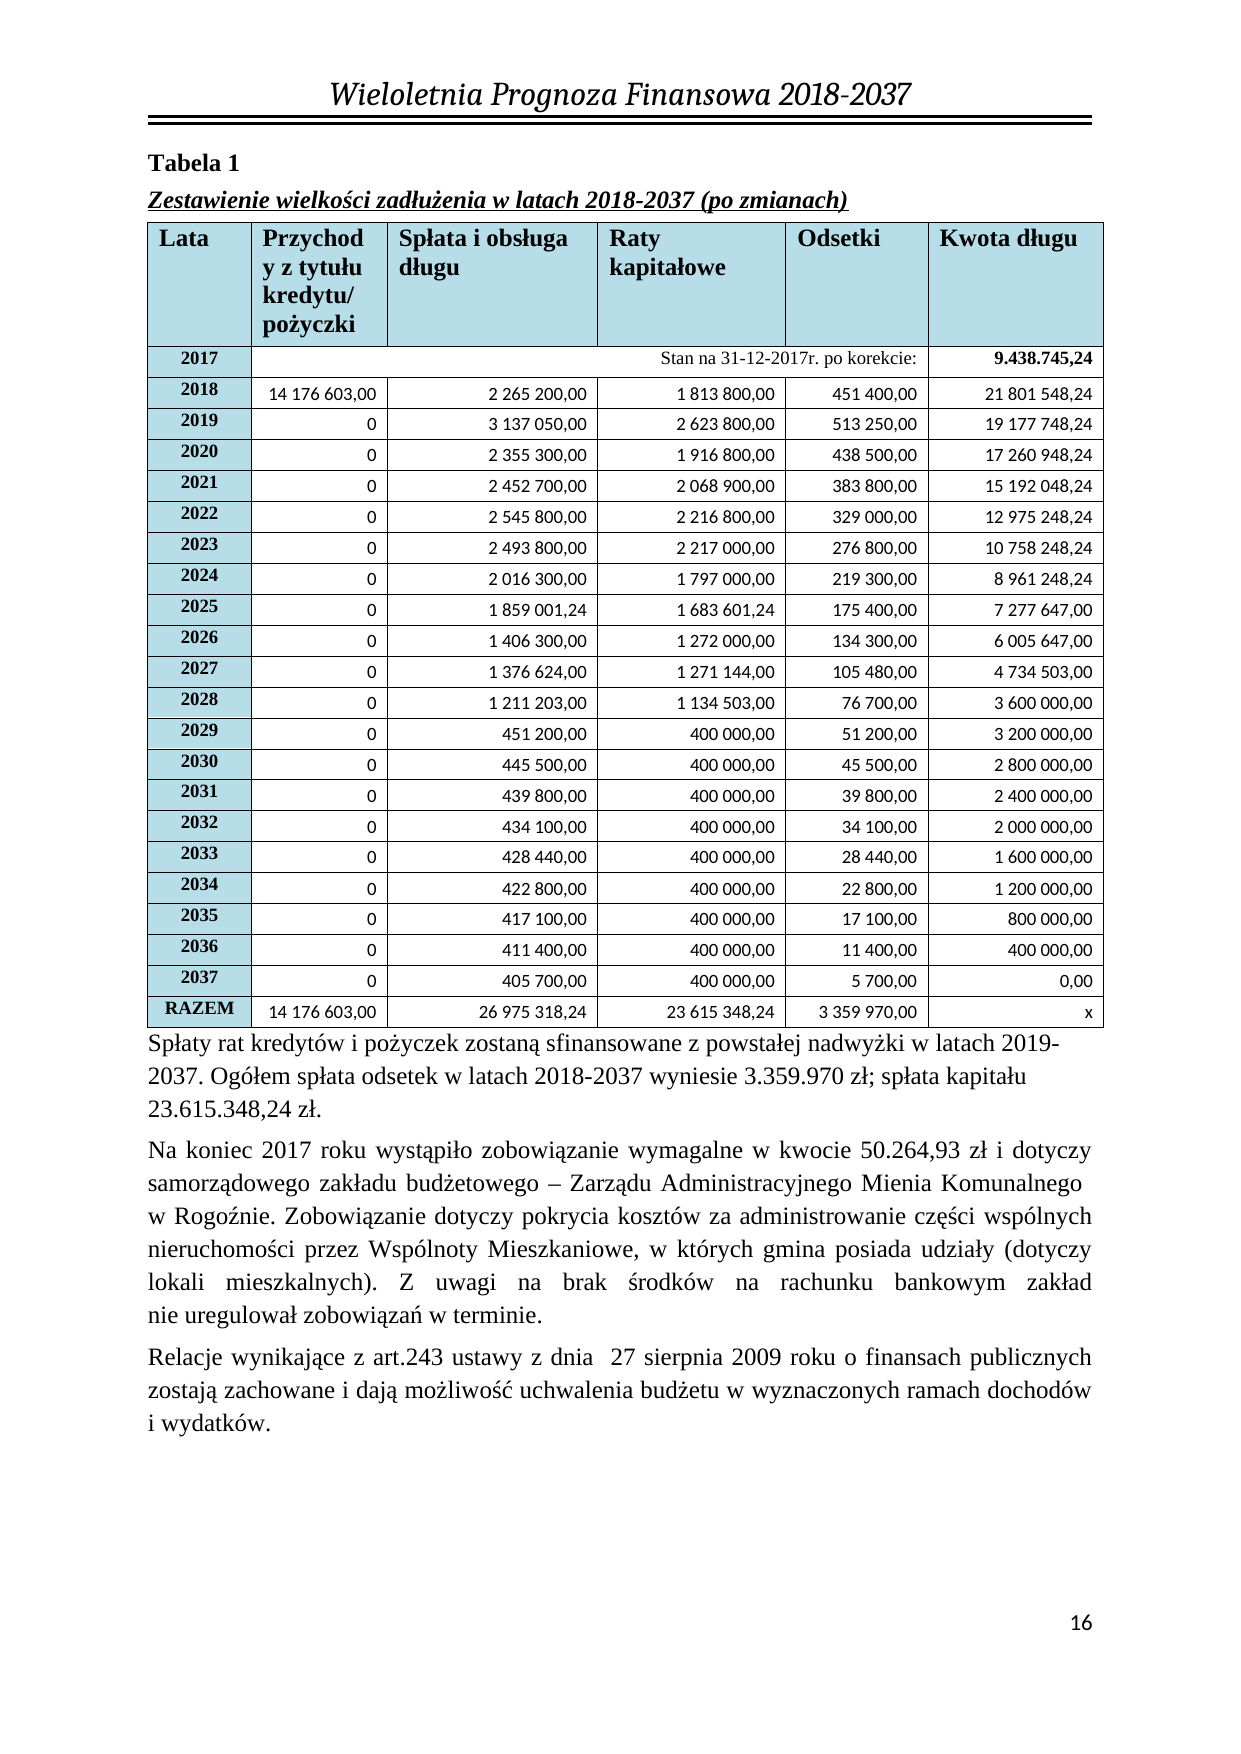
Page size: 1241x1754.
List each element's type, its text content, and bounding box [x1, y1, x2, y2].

table_cell Stan na 31-12-2017r. po korekcie: [252, 347, 928, 377]
table_cell 0 [252, 873, 387, 903]
table_cell 2021 [148, 471, 251, 501]
table_cell 400 000,00 [598, 719, 785, 748]
table_cell 14 176 603,00 [252, 378, 387, 408]
table_cell 1 134 503,00 [598, 688, 785, 717]
table_cell 0 [252, 935, 387, 965]
table_cell 51 200,00 [786, 719, 928, 748]
table_cell 2020 [148, 440, 251, 470]
text Relacje wynikające z art.243 ustawy z dnia 27 sierpnia 2009 roku o finansach publicznych zostają zachowane i dają możliwość uchwalenia budżetu w wyznaczonych ramach dochodów i wydatków. [148, 1342, 1092, 1437]
table_cell 2 000 000,00 [929, 811, 1103, 841]
table_cell 400 000,00 [598, 750, 785, 779]
table_cell 134 300,00 [786, 626, 928, 656]
table_cell 34 100,00 [786, 811, 928, 841]
table_cell 1 813 800,00 [598, 378, 785, 408]
table_cell 2024 [148, 564, 251, 594]
table_cell 434 100,00 [388, 811, 597, 841]
table_cell 2030 [148, 750, 251, 779]
table_cell 0 [252, 502, 387, 532]
table_cell 2019 [148, 409, 251, 439]
table_cell 2 217 000,00 [598, 533, 785, 563]
table_cell 9.438.745,24 [929, 347, 1103, 377]
table_cell 329 000,00 [786, 502, 928, 532]
table_cell 2 400 000,00 [929, 780, 1103, 810]
table_cell 2031 [148, 780, 251, 810]
table_cell 3 200 000,00 [929, 719, 1103, 748]
table_cell 400 000,00 [598, 904, 785, 934]
table_cell 2037 [148, 966, 251, 996]
table_cell 45 500,00 [786, 750, 928, 779]
table_cell 1 271 144,00 [598, 657, 785, 687]
table_cell 7 277 647,00 [929, 595, 1103, 625]
table_cell 2 265 200,00 [388, 378, 597, 408]
table_cell 0 [252, 564, 387, 594]
table_cell 1 797 000,00 [598, 564, 785, 594]
table_cell 1 406 300,00 [388, 626, 597, 656]
table_cell 105 480,00 [786, 657, 928, 687]
table_cell 39 800,00 [786, 780, 928, 810]
table_cell 5 700,00 [786, 966, 928, 996]
table_cell 2023 [148, 533, 251, 563]
table_cell 2 068 900,00 [598, 471, 785, 501]
table_cell 422 800,00 [388, 873, 597, 903]
table_cell 2017 [148, 347, 251, 377]
table_cell 4 734 503,00 [929, 657, 1103, 687]
table_cell 8 961 248,24 [929, 564, 1103, 594]
table_cell 2022 [148, 502, 251, 532]
table_cell 0 [252, 440, 387, 470]
table_header Odsetki [786, 223, 928, 346]
table_cell 0 [252, 471, 387, 501]
table_cell 10 758 248,24 [929, 533, 1103, 563]
table_cell 439 800,00 [388, 780, 597, 810]
table_cell 400 000,00 [598, 842, 785, 872]
table_cell 2028 [148, 688, 251, 717]
table_cell 1 683 601,24 [598, 595, 785, 625]
table_cell 12 975 248,24 [929, 502, 1103, 532]
table_cell 22 800,00 [786, 873, 928, 903]
table_cell 2 493 800,00 [388, 533, 597, 563]
table_cell 445 500,00 [388, 750, 597, 779]
table_cell 28 440,00 [786, 842, 928, 872]
table_cell 1 200 000,00 [929, 873, 1103, 903]
table_cell 0 [252, 966, 387, 996]
table_cell 1 211 203,00 [388, 688, 597, 717]
table_cell 175 400,00 [786, 595, 928, 625]
table_cell 2 545 800,00 [388, 502, 597, 532]
table_cell 0,00 [929, 966, 1103, 996]
table_header Spłata i obsługa długu [388, 223, 597, 346]
table_cell 400 000,00 [598, 935, 785, 965]
table_cell 513 250,00 [786, 409, 928, 439]
table_cell 438 500,00 [786, 440, 928, 470]
table_cell 405 700,00 [388, 966, 597, 996]
table_cell 411 400,00 [388, 935, 597, 965]
table_cell 0 [252, 657, 387, 687]
table_cell 2035 [148, 904, 251, 934]
table_cell 11 400,00 [786, 935, 928, 965]
text Na koniec 2017 roku wystąpiło zobowiązanie wymagalne w kwocie 50.264,93 zł i dotyczy samorządowego zakładu budżetowego – Zarządu Administracyjnego Mienia Komunalnego w Rogoźnie. Zobowiązanie dotyczy pokrycia kosztów za administrowanie części wspólnych nieruchomości przez Wspólnoty Mieszkaniowe, w których gmina posiada udziały (dotyczy lokali mieszkalnych). Z uwagi na brak środków na rachunku bankowym zakład nie uregulował zobowiązań w terminie. [148, 1135, 1092, 1329]
table_cell 383 800,00 [786, 471, 928, 501]
table_cell x [929, 997, 1103, 1027]
table_cell 2018 [148, 378, 251, 408]
table_header Przychody z tytułu kredytu/ pożyczki [252, 223, 387, 346]
table_cell 417 100,00 [388, 904, 597, 934]
table_cell 0 [252, 904, 387, 934]
table_cell 0 [252, 750, 387, 779]
table_cell 6 005 647,00 [929, 626, 1103, 656]
table_cell 800 000,00 [929, 904, 1103, 934]
table_cell 2026 [148, 626, 251, 656]
table_cell 3 359 970,00 [786, 997, 928, 1027]
table_cell 0 [252, 595, 387, 625]
table_cell 2 800 000,00 [929, 750, 1103, 779]
table_cell 26 975 318,24 [388, 997, 597, 1027]
table_cell 2 355 300,00 [388, 440, 597, 470]
table_cell 2029 [148, 719, 251, 748]
table_cell 400 000,00 [598, 873, 785, 903]
table_cell 428 440,00 [388, 842, 597, 872]
table_cell 2 623 800,00 [598, 409, 785, 439]
table_header Kwota długu [929, 223, 1103, 346]
text Tabela 1 [148, 148, 1092, 176]
table_cell 0 [252, 842, 387, 872]
table_cell 219 300,00 [786, 564, 928, 594]
table_cell 19 177 748,24 [929, 409, 1103, 439]
table_header Lata [148, 223, 251, 346]
table_cell 1 600 000,00 [929, 842, 1103, 872]
table_cell 2027 [148, 657, 251, 687]
table_cell 2 016 300,00 [388, 564, 597, 594]
table_cell 0 [252, 719, 387, 748]
table_cell 400 000,00 [598, 966, 785, 996]
table_cell 2036 [148, 935, 251, 965]
table_cell 400 000,00 [929, 935, 1103, 965]
table_cell 1 859 001,24 [388, 595, 597, 625]
table_cell 15 192 048,24 [929, 471, 1103, 501]
table_cell 0 [252, 780, 387, 810]
table_cell 17 100,00 [786, 904, 928, 934]
table_cell 276 800,00 [786, 533, 928, 563]
table_cell 17 260 948,24 [929, 440, 1103, 470]
text Zestawienie wielkości zadłużenia w latach 2018-2037 (po zmianach) [148, 185, 1092, 213]
table_cell 2 216 800,00 [598, 502, 785, 532]
table_cell 2033 [148, 842, 251, 872]
table_cell 400 000,00 [598, 780, 785, 810]
table_cell 1 916 800,00 [598, 440, 785, 470]
table_cell 451 400,00 [786, 378, 928, 408]
table_cell 451 200,00 [388, 719, 597, 748]
table_cell 21 801 548,24 [929, 378, 1103, 408]
table_cell 76 700,00 [786, 688, 928, 717]
table_cell 0 [252, 533, 387, 563]
table_cell 3 600 000,00 [929, 688, 1103, 717]
table_cell 1 376 624,00 [388, 657, 597, 687]
table_cell 0 [252, 811, 387, 841]
text Spłaty rat kredytów i pożyczek zostaną sfinansowane z powstałej nadwyżki w latach 2019-2037. Ogółem spłata odsetek w latach 2018-2037 wyniesie 3.359.970 zł; spłata kapitału 23.615.348,24 zł. [148, 1028, 1092, 1123]
table_cell 2032 [148, 811, 251, 841]
table_cell 0 [252, 688, 387, 717]
table_cell 2 452 700,00 [388, 471, 597, 501]
table_cell 400 000,00 [598, 811, 785, 841]
table_cell RAZEM [148, 997, 251, 1027]
table_cell 14 176 603,00 [252, 997, 387, 1027]
table_cell 23 615 348,24 [598, 997, 785, 1027]
table_header Raty kapitałowe [598, 223, 785, 346]
table_cell 0 [252, 626, 387, 656]
table_cell 2034 [148, 873, 251, 903]
table_cell 2025 [148, 595, 251, 625]
table_cell 3 137 050,00 [388, 409, 597, 439]
table_cell 0 [252, 409, 387, 439]
table_cell 1 272 000,00 [598, 626, 785, 656]
